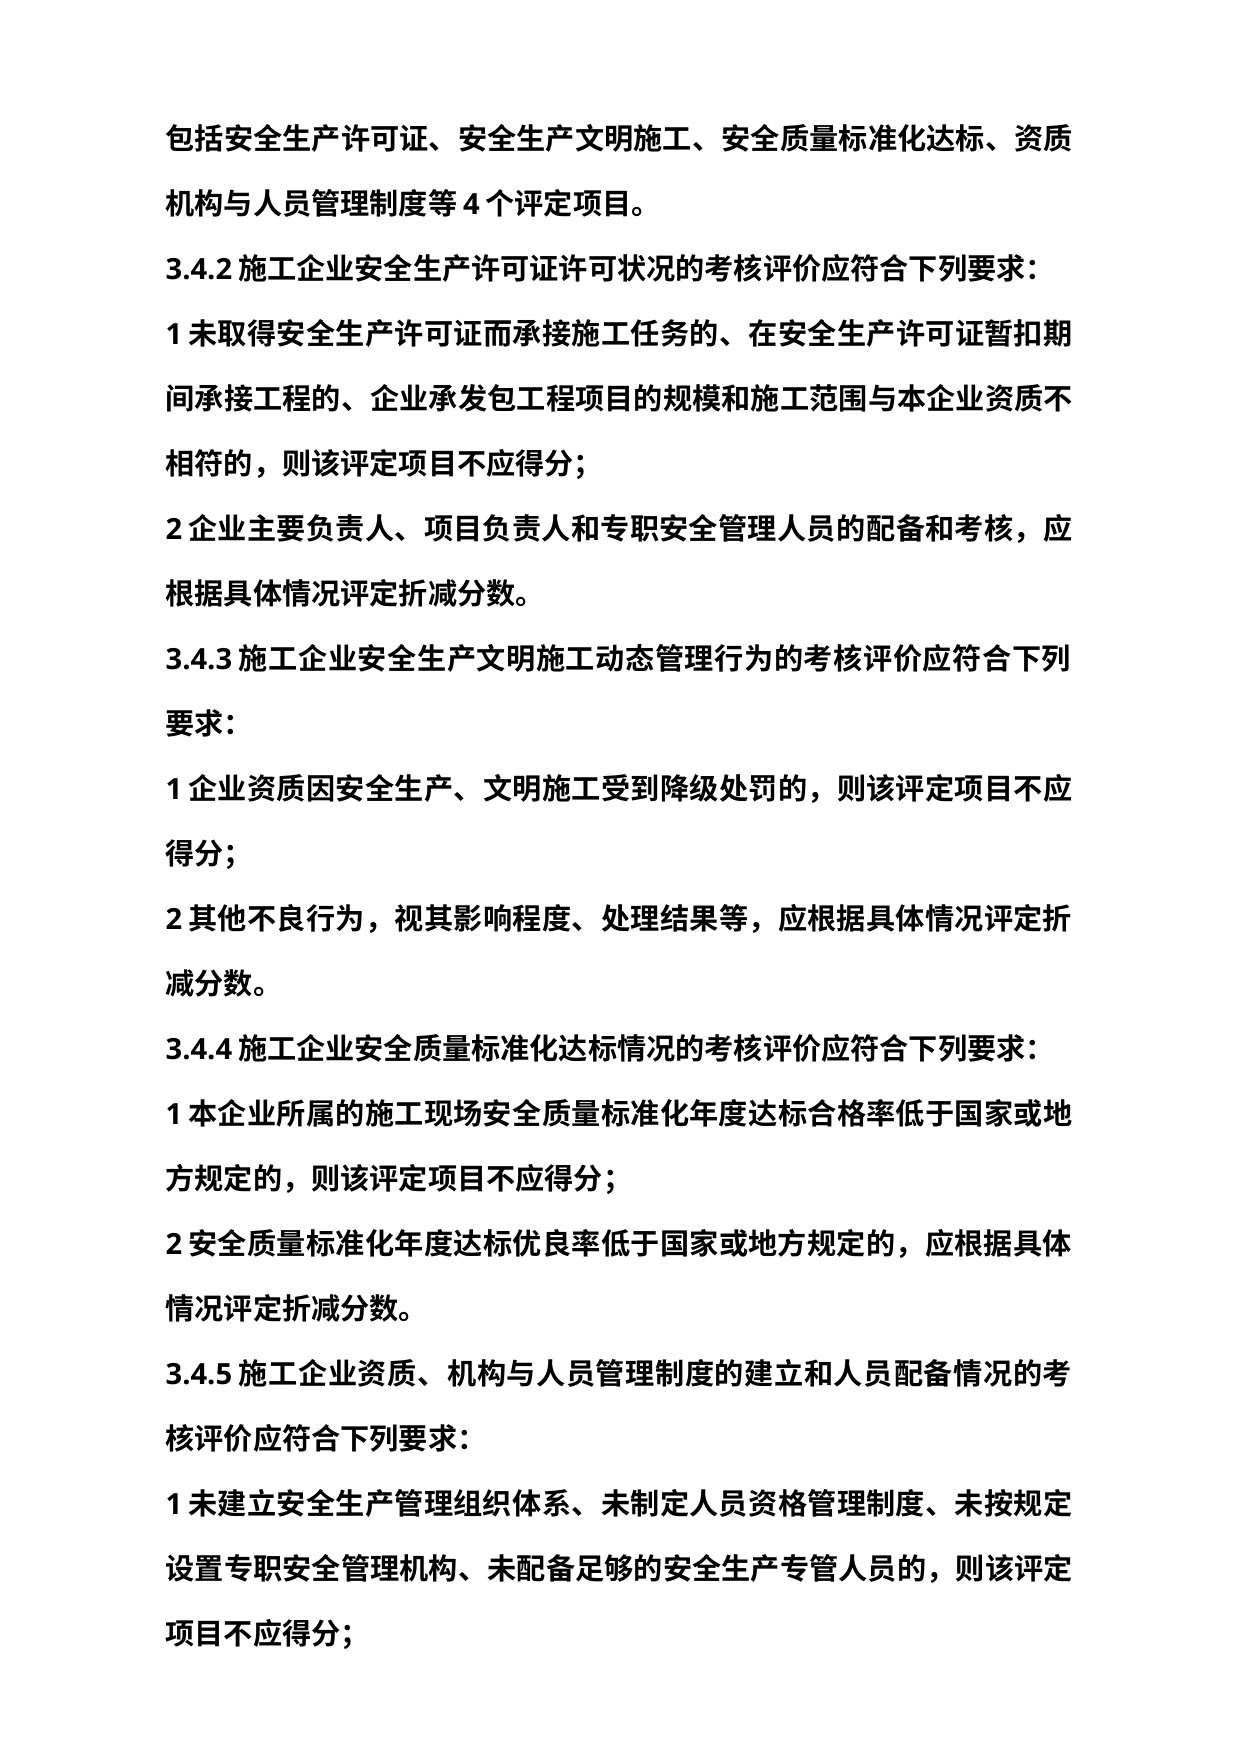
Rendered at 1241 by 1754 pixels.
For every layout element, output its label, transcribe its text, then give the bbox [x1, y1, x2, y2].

text 3.4.3施工企业安全生产文明施工动态管理行为的考核评价应符合下列要求： [165, 624, 1075, 754]
text 3.4.4施工企业安全质量标准化达标情况的考核评价应符合下列要求： [165, 1014, 1075, 1079]
text 2其他不良行为，视其影响程度、处理结果等，应根据具体情况评定折减分数。 [165, 884, 1075, 1014]
text 1本企业所属的施工现场安全质量标准化年度达标合格率低于国家或地方规定的，则该评定项目不应得分； [165, 1079, 1075, 1209]
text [165, 104, 1075, 234]
text 1企业资质因安全生产、文明施工受到降级处罚的，则该评定项目不应得分； [165, 754, 1075, 884]
text 3.4.5施工企业资质、机构与人员管理制度的建立和人员配备情况的考核评价应符合下列要求： [165, 1339, 1075, 1469]
text 2企业主要负责人、项目负责人和专职安全管理人员的配备和考核，应根据具体情况评定折减分数。 [165, 494, 1075, 624]
text 3.4.2施工企业安全生产许可证许可状况的考核评价应符合下列要求： [165, 234, 1075, 299]
text 1未取得安全生产许可证而承接施工任务的、在安全生产许可证暂扣期间承接工程的、企业承发包工程项目的规模和施工范围与本企业资质不相符的，则该评定项目不应得分； [165, 299, 1075, 494]
text 1未建立安全生产管理组织体系、未制定人员资格管理制度、未按规定设置专职安全管理机构、未配备足够的安全生产专管人员的，则该评定项目不应得分； [165, 1469, 1075, 1664]
text 2安全质量标准化年度达标优良率低于国家或地方规定的，应根据具体情况评定折减分数。 [165, 1209, 1075, 1339]
